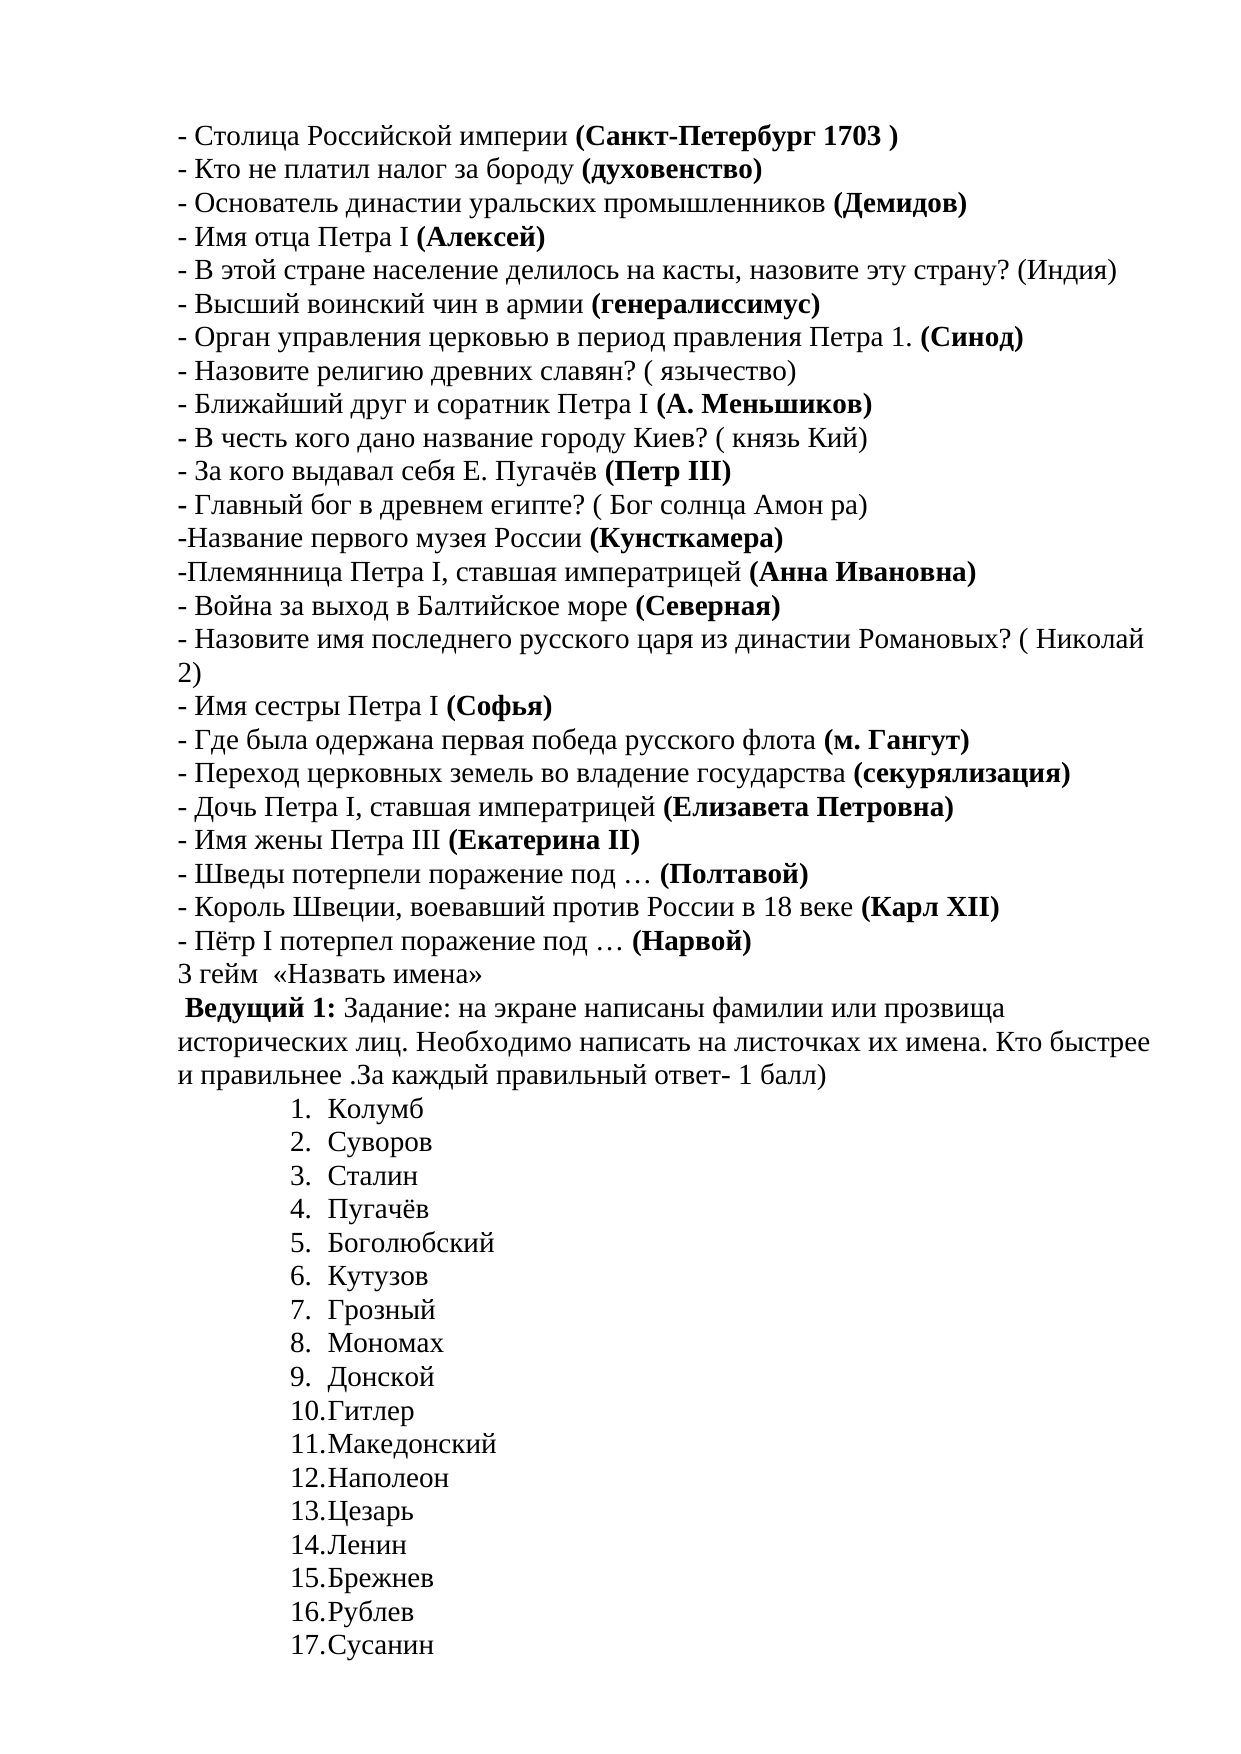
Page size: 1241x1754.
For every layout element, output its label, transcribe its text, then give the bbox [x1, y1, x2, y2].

text - В этой стране население делилось на касты, назовите эту страну? (Индия) [177, 252, 1152, 286]
text - Имя жены Петра III (Екатерина II) [177, 822, 1152, 856]
text -Племянница Петра I, ставшая императрицей (Анна Ивановна) [177, 554, 1152, 588]
text - За кого выдавал себя Е. Пугачёв (Петр III) [177, 453, 1152, 487]
text - Шведы потерпели поражение под … (Полтавой) [177, 856, 1152, 889]
list Сусанин [290, 1627, 1152, 1661]
text - Имя отца Петра I (Алексей) [177, 219, 1152, 252]
list Колумб [290, 1091, 1152, 1124]
list Брежнев [290, 1560, 1152, 1594]
list Суворов [290, 1124, 1152, 1158]
list Ленин [290, 1527, 1152, 1560]
text - Кто не платил налог за бороду (духовенство) [177, 152, 1152, 185]
list Македонский [290, 1426, 1152, 1460]
list Рублев [290, 1594, 1152, 1627]
list Боголюбский [290, 1225, 1152, 1258]
list Гитлер [290, 1393, 1152, 1426]
text - Где была одержана первая победа русского флота (м. Гангут) [177, 722, 1152, 755]
list Наполеон [290, 1460, 1152, 1493]
text - Король Швеции, воевавший против России в 18 веке (Карл XII) [177, 889, 1152, 923]
text - Главный бог в древнем египте? ( Бог солнца Амон ра) [177, 487, 1152, 521]
text Ведущий 1: Задание: на экране написаны фамилии или прозвища исторических лиц. Необходимо написать на листочках их имена. Кто быстрее и правильнее .За каждый правильный ответ- 1 балл) [177, 990, 1152, 1091]
text - В честь кого дано название городу Киев? ( князь Кий) [177, 420, 1152, 453]
text - Назовите имя последнего русского царя из династии Романовых? ( Николай 2) - Имя сестры Петра I (Софья) [177, 621, 1152, 722]
list Сталин [290, 1158, 1152, 1191]
list Кутузов [290, 1258, 1152, 1292]
text - Война за выход в Балтийское море (Северная) [177, 588, 1152, 621]
text - Орган управления церковью в период правления Петра 1. (Синод) [177, 319, 1152, 353]
list Мономах [290, 1326, 1152, 1359]
list Цезарь [290, 1493, 1152, 1527]
text - Дочь Петра I, ставшая императрицей (Елизавета Петровна) [177, 789, 1152, 822]
text - Назовите религию древних славян? ( язычество) - Ближайший друг и соратник Петра I (А. Меньшиков) [177, 353, 1152, 420]
text - Основатель династии уральских промышленников (Демидов) [177, 185, 1152, 219]
list Грозный [290, 1292, 1152, 1326]
text - Переход церковных земель во владение государства (секурялизация) [177, 755, 1152, 789]
text -Название первого музея России (Кунсткамера) [177, 521, 1152, 554]
text - Столица Российской империи (Санкт-Петербург 1703 ) [177, 118, 1152, 152]
list Пугачёв [290, 1191, 1152, 1225]
list Донской [290, 1359, 1152, 1393]
text 3 гейм «Назвать имена» [177, 957, 1152, 990]
text - Высший воинский чин в армии (генералиссимус) [177, 286, 1152, 319]
text - Пётр I потерпел поражение под … (Нарвой) [177, 923, 1152, 957]
